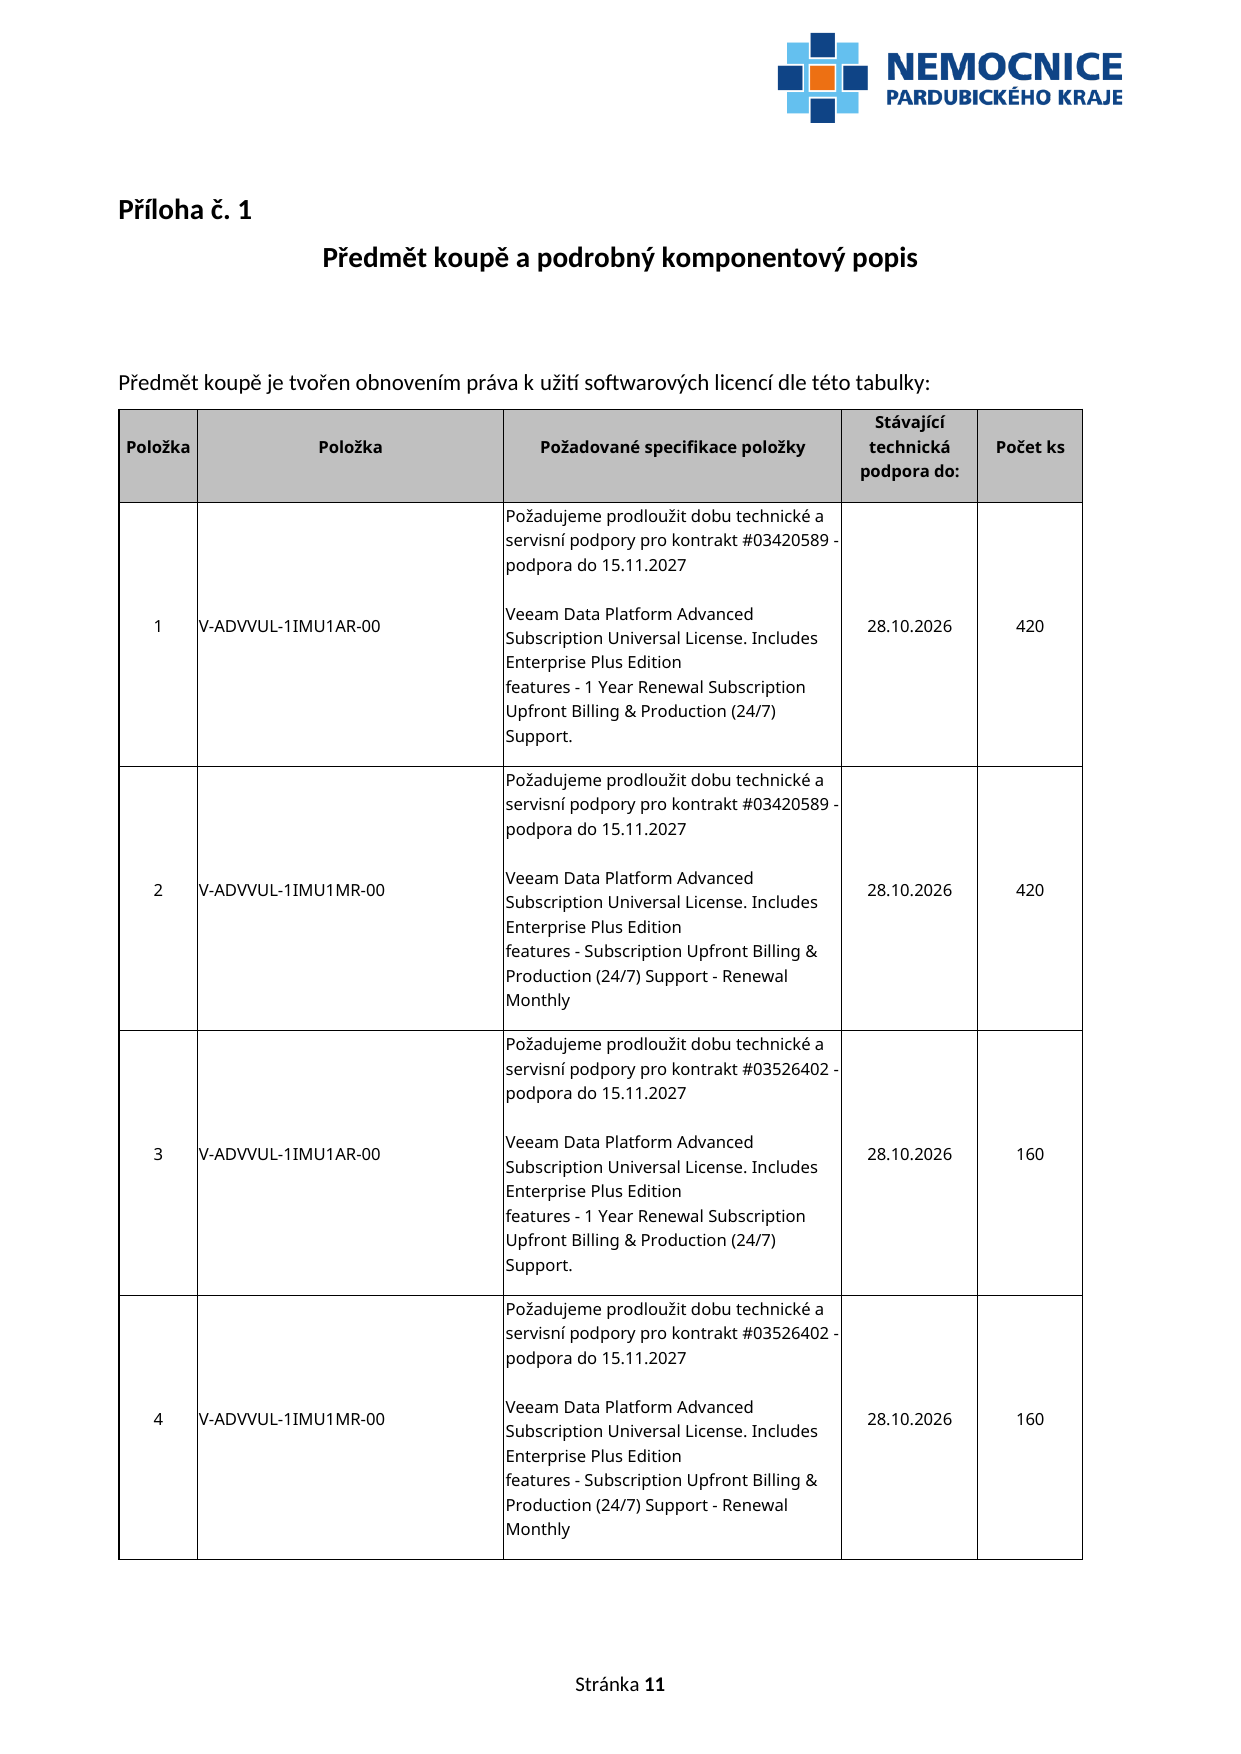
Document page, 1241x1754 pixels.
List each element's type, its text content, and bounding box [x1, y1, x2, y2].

table_cell 4 [120, 1296, 197, 1559]
table_cell Požadujeme prodloužit dobu technické a servisní podpory pro kontrakt #03420589 - podpora do 15.11.2027 Veeam Data Platform Advanced Subscription Universal License. Includes Enterprise Plus Edition features - 1 Year Renewal Subscription Upfront Billing & Production (24/7) Support. [504, 503, 841, 766]
table_cell V-ADVVUL-1IMU1AR-00 [198, 503, 503, 766]
table_cell 420 [978, 767, 1082, 1030]
subtitle Předmět koupě a podrobný komponentový popis [118, 239, 1122, 274]
table_header Požadované specifikace položky [504, 410, 841, 502]
table_cell V-ADVVUL-1IMU1AR-00 [198, 1031, 503, 1295]
table_cell 160 [978, 1031, 1082, 1295]
table_cell 160 [978, 1296, 1082, 1559]
table_cell Požadujeme prodloužit dobu technické a servisní podpory pro kontrakt #03526402 - podpora do 15.11.2027 Veeam Data Platform Advanced Subscription Universal License. Includes Enterprise Plus Edition features - 1 Year Renewal Subscription Upfront Billing & Production (24/7) Support. [504, 1031, 841, 1295]
table_cell Požadujeme prodloužit dobu technické a servisní podpory pro kontrakt #03526402 - podpora do 15.11.2027 Veeam Data Platform Advanced Subscription Universal License. Includes Enterprise Plus Edition features - Subscription Upfront Billing & Production (24/7) Support - Renewal Monthly [504, 1296, 841, 1559]
table_cell 1 [120, 503, 197, 766]
table_cell 28.10.2026 [842, 767, 977, 1030]
table_cell 28.10.2026 [842, 503, 977, 766]
picture [776, 31, 1123, 124]
table_cell 28.10.2026 [842, 1296, 977, 1559]
table_cell Požadujeme prodloužit dobu technické a servisní podpory pro kontrakt #03420589 - podpora do 15.11.2027 Veeam Data Platform Advanced Subscription Universal License. Includes Enterprise Plus Edition features - Subscription Upfront Billing & Production (24/7) Support - Renewal Monthly [504, 767, 841, 1030]
table_cell V-ADVVUL-1IMU1MR-00 [198, 767, 503, 1030]
table_header Počet ks [978, 410, 1082, 502]
table_cell 28.10.2026 [842, 1031, 977, 1295]
table_cell 2 [120, 767, 197, 1030]
table_header Stávající technická podpora do: [842, 410, 977, 502]
table_header Položka [120, 410, 197, 502]
subtitle Příloha č. 1 [118, 191, 1122, 226]
table_cell 3 [120, 1031, 197, 1295]
table_header Položka [198, 410, 503, 502]
table_cell 420 [978, 503, 1082, 766]
text Předmět koupě je tvořen obnovením práva k užití softwarových licencí dle této tabulky: [118, 368, 1122, 396]
table_cell V-ADVVUL-1IMU1MR-00 [198, 1296, 503, 1559]
